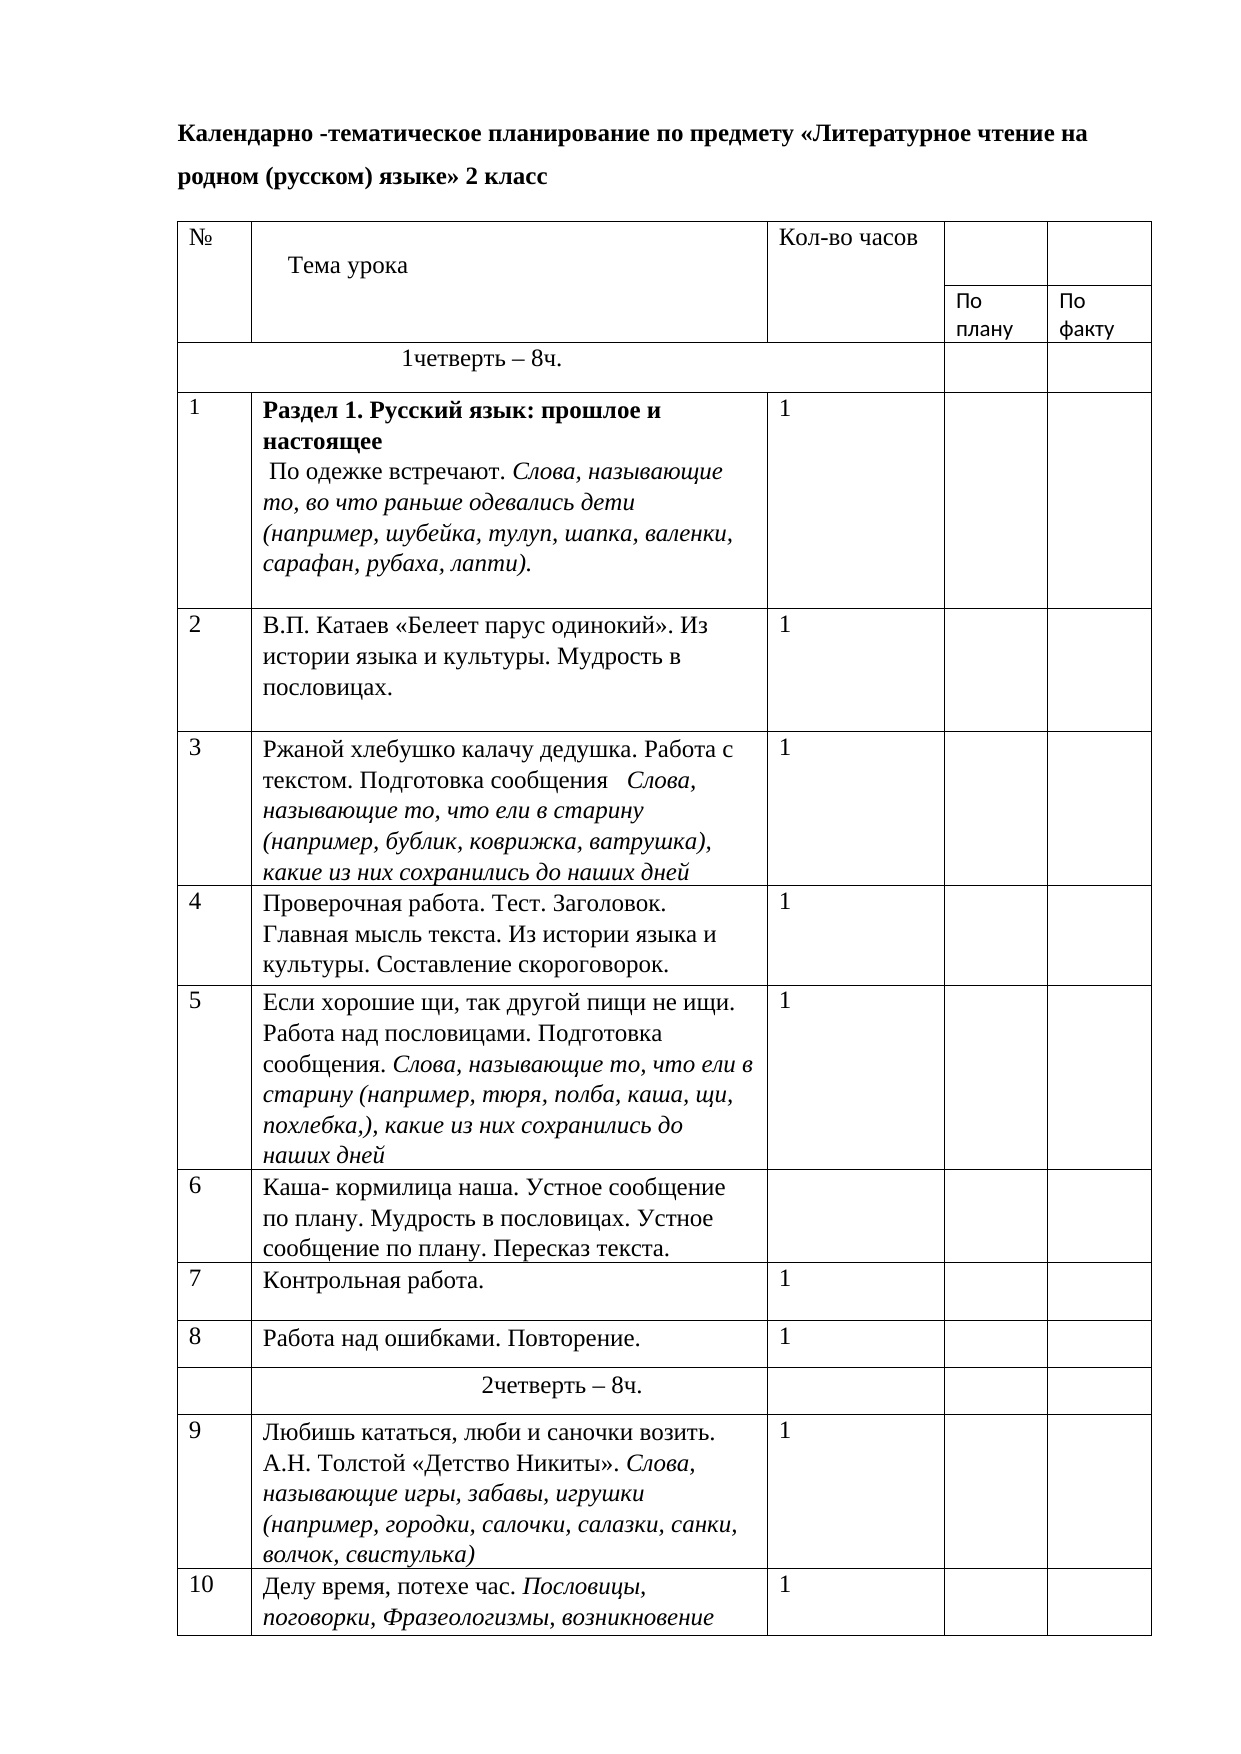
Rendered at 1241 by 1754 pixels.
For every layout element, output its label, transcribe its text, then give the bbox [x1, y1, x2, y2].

table_cell [945, 1263, 1047, 1320]
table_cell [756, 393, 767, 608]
table_cell [945, 886, 1047, 984]
table_cell [945, 609, 1047, 731]
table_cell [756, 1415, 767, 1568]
table_cell [768, 1170, 944, 1262]
table_header № [178, 222, 251, 342]
table_cell 1 [768, 886, 944, 984]
text Календарно -тематическое планирование по предмету «Литературное чтение на родном (русском) языке» 2 класс [177, 118, 1152, 190]
table_header [945, 222, 1047, 285]
table_cell 1 [768, 732, 944, 885]
table_cell [1048, 1569, 1151, 1635]
table_cell [945, 1321, 1047, 1367]
table_cell [945, 1170, 1047, 1262]
table_cell Проверочная работа. Тест. Заголовок. Главная мысль текста. Из истории языка и культуры. Составление скороговорок. [252, 886, 767, 984]
table_cell 6 [178, 1170, 251, 1262]
table_cell 1 [768, 609, 944, 731]
table_header [1048, 222, 1151, 285]
table_cell [945, 986, 1047, 1169]
table_cell По плану [945, 286, 1047, 342]
table_cell [1048, 393, 1151, 608]
table_cell [1048, 986, 1151, 1169]
table_cell [1048, 1368, 1151, 1414]
table_cell 8 [178, 1321, 251, 1367]
table_cell [945, 1368, 1047, 1414]
table_header Тема урока [252, 222, 767, 342]
table_cell [1048, 1321, 1151, 1367]
table_header Кол-во часов [768, 222, 944, 342]
table_cell [945, 393, 1047, 608]
table_cell Контрольная работа. [252, 1263, 767, 1320]
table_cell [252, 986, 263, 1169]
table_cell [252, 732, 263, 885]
table_cell [1048, 609, 1151, 731]
table_cell 1 [768, 1263, 944, 1320]
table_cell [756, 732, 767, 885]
table_cell [178, 1368, 251, 1414]
table_cell 2четверть – 8ч. [252, 1368, 767, 1414]
table_cell [768, 1368, 944, 1414]
table_cell 1 [768, 1569, 944, 1635]
table_cell [1048, 1263, 1151, 1320]
table_cell 2 [178, 609, 251, 731]
table_cell 1 [178, 393, 251, 608]
table_cell 5 [178, 986, 251, 1169]
table_cell [945, 343, 1047, 392]
table_cell 9 [178, 1415, 251, 1568]
table_cell [1048, 732, 1151, 885]
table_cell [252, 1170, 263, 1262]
table_cell 3 [178, 732, 251, 885]
table_cell 1четверть – 8ч. [178, 343, 944, 392]
table_cell 1 [768, 986, 944, 1169]
table_cell 10 [178, 1569, 251, 1635]
table_cell 1 [768, 1321, 944, 1367]
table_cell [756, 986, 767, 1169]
table_cell 4 [178, 886, 251, 984]
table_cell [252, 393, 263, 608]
table_cell 1 [768, 393, 944, 608]
table_cell 7 [178, 1263, 251, 1320]
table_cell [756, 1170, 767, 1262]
table_cell [945, 732, 1047, 885]
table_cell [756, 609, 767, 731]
table_cell Работа над ошибками. Повторение. [252, 1321, 767, 1367]
table_cell [1048, 886, 1151, 984]
table_cell По факту [1048, 286, 1151, 342]
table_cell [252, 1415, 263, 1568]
table_cell [1048, 343, 1151, 392]
table_cell [1048, 1170, 1151, 1262]
table_cell [945, 1415, 1047, 1568]
table_cell [1048, 1415, 1151, 1568]
table_cell [945, 1569, 1047, 1635]
table_cell 1 [768, 1415, 944, 1568]
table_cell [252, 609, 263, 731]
